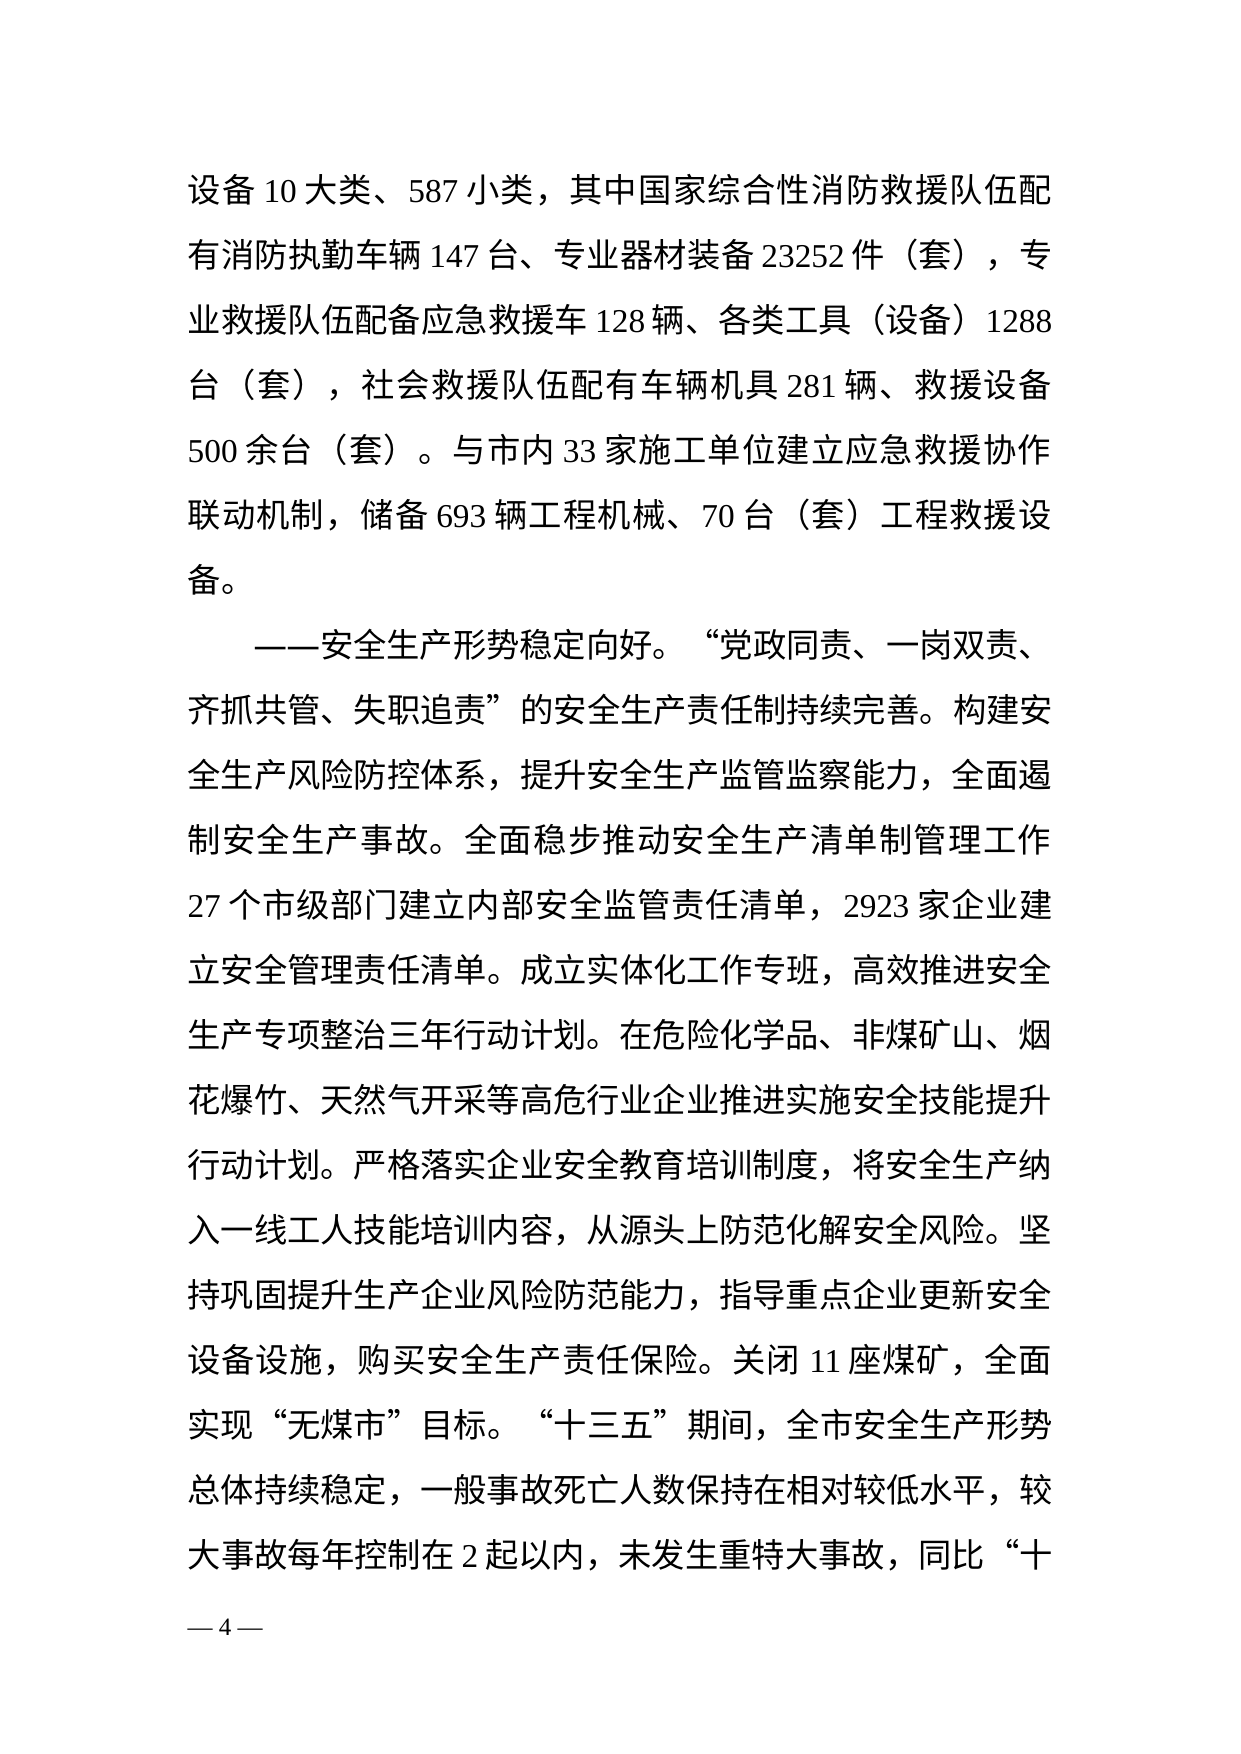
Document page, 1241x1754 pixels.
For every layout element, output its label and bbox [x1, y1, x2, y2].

text [187, 610, 1053, 1585]
text [187, 155, 1053, 610]
